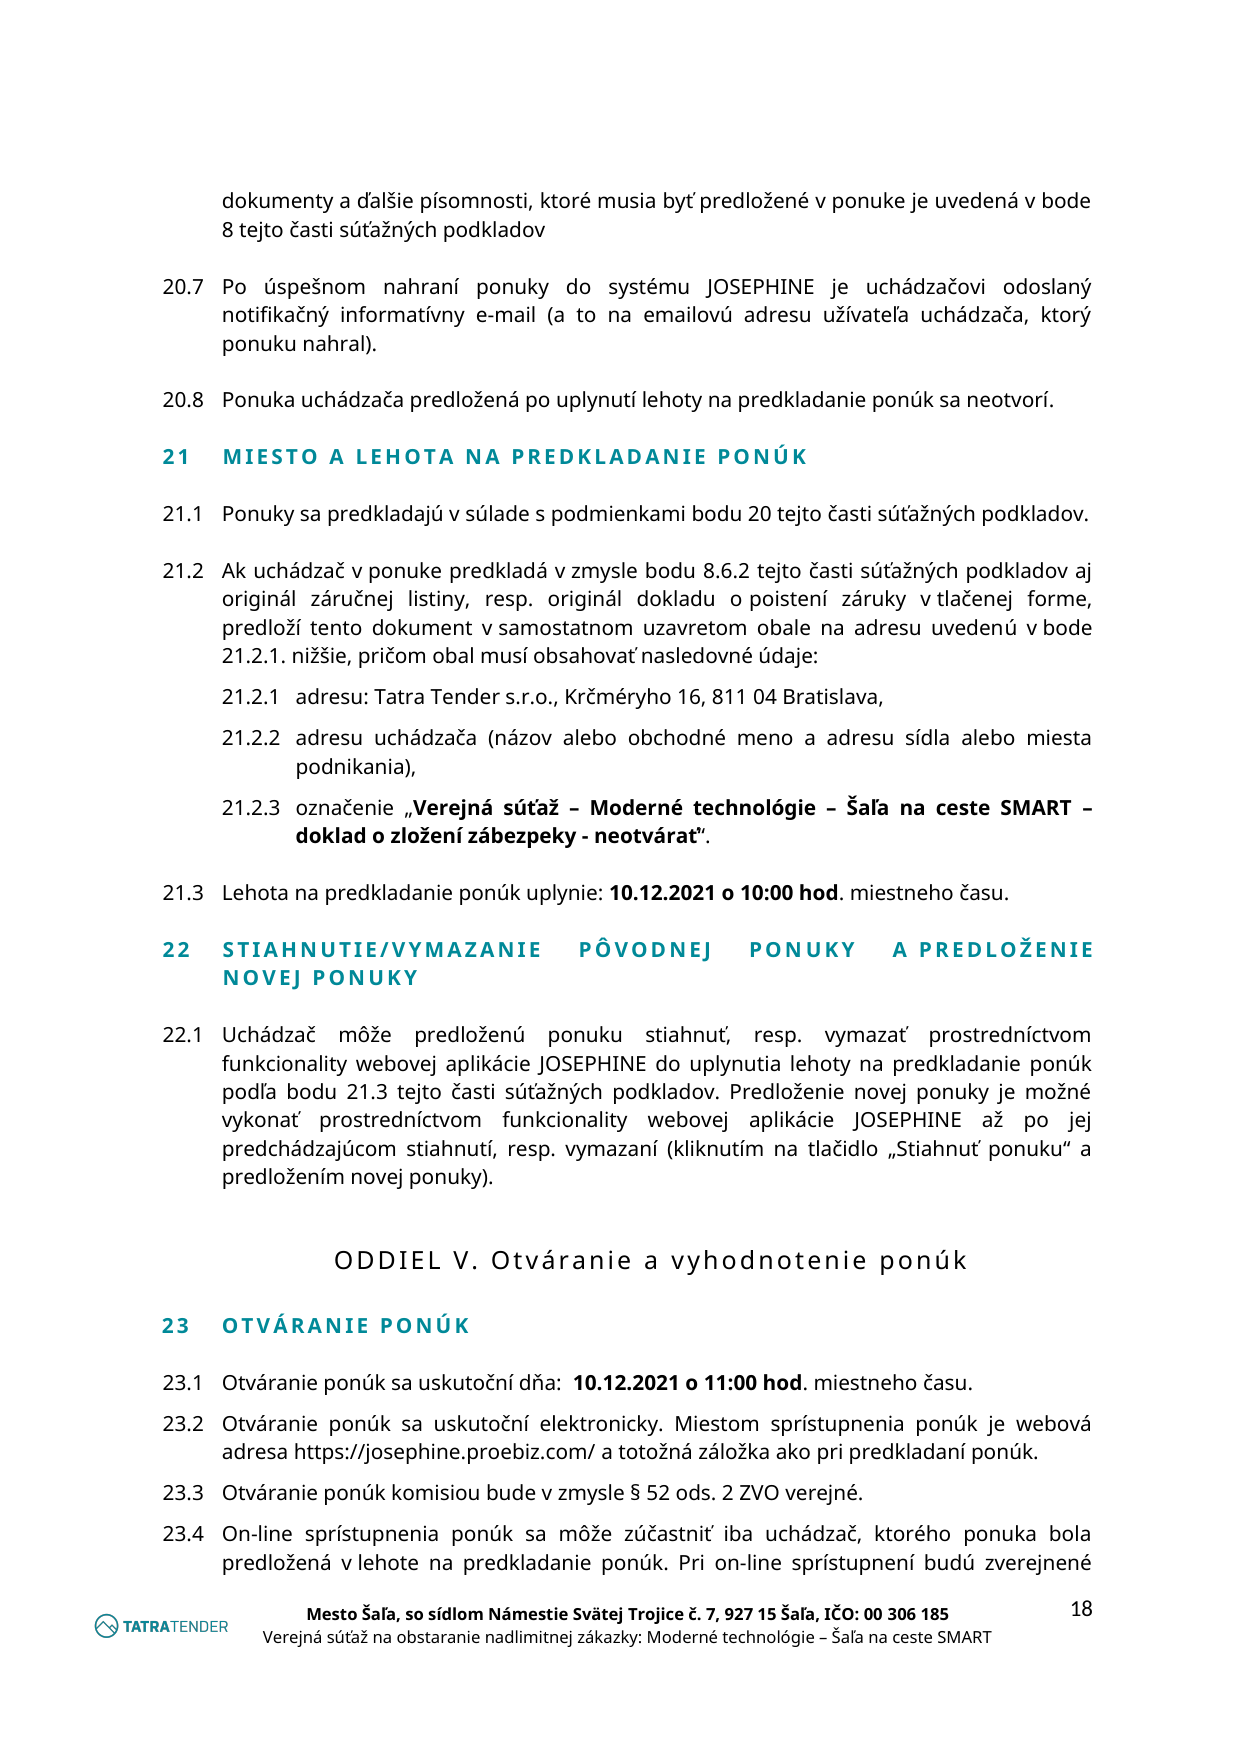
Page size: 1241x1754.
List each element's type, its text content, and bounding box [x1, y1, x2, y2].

picture [92, 1602, 239, 1647]
subtitle Ak uchádzač v ponuke predkladá v zmysle bodu 8.6.2 tejto časti súťažných podkladov aj originál záručnej listiny, resp. originál dokladu o poistení záruky v tlačenej forme, predloží tento dokument v samostatnom uzavretom obale na adresu uvedenú v bode 21.2.1. nižšie, pričom obal musí obsahovať nasledovné údaje: [162, 556, 1093, 670]
subtitle adresu uchádzača (názov alebo obchodné meno a adresu sídla alebo miesta podnikania), [222, 723, 1093, 780]
subtitle Ponuky sa predkladajú v súlade s podmienkami bodu 20 tejto časti súťažných podkladov. [162, 499, 1093, 528]
subtitle Otváranie ponúk sa uskutoční elektronicky. Miestom sprístupnenia ponúk je webová adresa https://josephine.proebiz.com/ a totožná záložka ako pri predkladaní ponúk. [162, 1409, 1093, 1466]
subtitle Po úspešnom nahraní ponuky do systému JOSEPHINE je uchádzačovi odoslaný notifikačný informatívny e-mail (a to na emailovú adresu užívateľa uchádzača, ktorý ponuku nahral). [162, 272, 1093, 357]
text ODDIEL V. Otváranie a vyhodnotenie ponúk [162, 1243, 1093, 1277]
subtitle označenie „Verejná súťaž – Moderné technológie – Šaľa na ceste SMART – doklad o zložení zábezpeky - neotvárať“. [222, 793, 1093, 849]
text Miesto a lehota na predkladanie ponúk [162, 442, 1093, 471]
subtitle Otváranie ponúk komisiou bude v zmysle § 52 ods. 2 ZVO verejné. [162, 1478, 1093, 1507]
subtitle Ponuka uchádzača predložená po uplynutí lehoty na predkladanie ponúk sa neotvorí. [162, 386, 1093, 414]
subtitle adresu: Tatra Tender s.r.o., Krčméryho 16, 811 04 Bratislava, [222, 682, 1093, 711]
subtitle Lehota na predkladanie ponúk uplynie: 10.12.2021 o 10:00 hod. miestneho času. [162, 878, 1093, 906]
subtitle Otváranie ponúk sa uskutoční dňa: 10.12.2021 o 11:00 hod. miestneho času. [162, 1368, 1093, 1396]
text Stiahnutie/vymazanie pôvodnej ponuky a predloženie novej ponuky [162, 935, 1093, 992]
subtitle Uchádzač môže predloženú ponuku stiahnuť, resp. vymazať prostredníctvom funkcionality webovej aplikácie JOSEPHINE do uplynutia lehoty na predkladanie ponúk podľa bodu 21.3 tejto časti súťažných podkladov. Predloženie novej ponuky je možné vykonať prostredníctvom funkcionality webovej aplikácie JOSEPHINE až po jej predchádzajúcom stiahnutí, resp. vymazaní (kliknutím na tlačidlo „Stiahnuť ponuku“ a predložením novej ponuky). [162, 1020, 1093, 1191]
text Otváranie ponúk [162, 1311, 1093, 1339]
